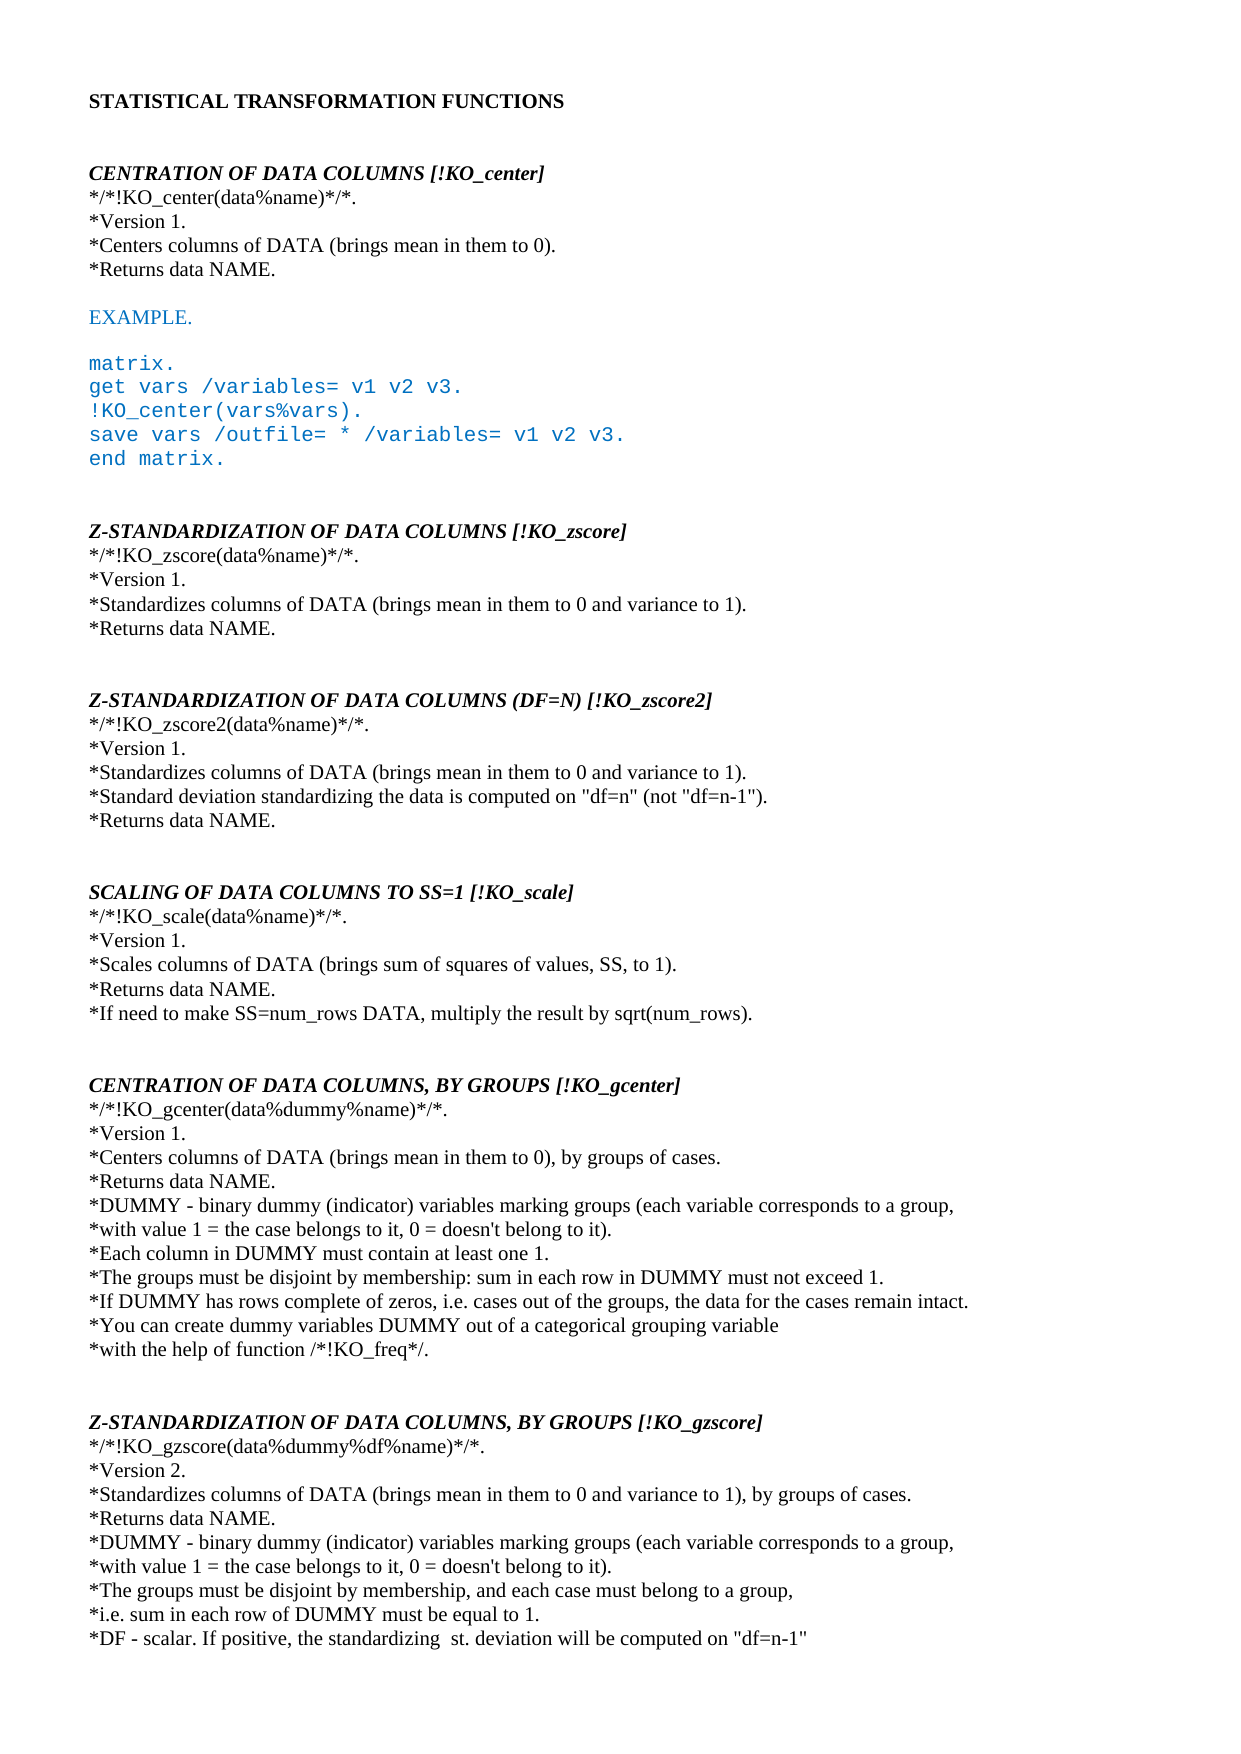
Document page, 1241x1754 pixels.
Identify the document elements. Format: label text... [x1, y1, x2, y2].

text *The groups must be disjoint by membership: sum in each row in DUMMY must not exceed 1. [89, 1265, 1152, 1289]
text *DF - scalar. If positive, the standardizing st. deviation will be computed on "df=n-1" [89, 1626, 1152, 1650]
text *Version 1. [89, 209, 1152, 233]
text *If DUMMY has rows complete of zeros, i.e. cases out of the groups, the data for the cases remain intact. [89, 1289, 1152, 1313]
text *The groups must be disjoint by membership, and each case must belong to a group, [89, 1578, 1152, 1602]
text */*!KO_zscore2(data%name)*/*. [89, 712, 1152, 736]
text *Version 1. [89, 567, 1152, 591]
subtitle SCALING OF DATA COLUMNS TO SS=1 [!KO_scale] [89, 880, 1152, 904]
text *Standard deviation standardizing the data is computed on "df=n" (not "df=n-1"). [89, 784, 1152, 808]
text *Returns data NAME. [89, 1506, 1152, 1530]
subtitle CENTRATION OF DATA COLUMNS [!KO_center] [89, 161, 1152, 185]
text *with value 1 = the case belongs to it, 0 = doesn't belong to it). [89, 1554, 1152, 1578]
text *Centers columns of DATA (brings mean in them to 0), by groups of cases. [89, 1145, 1152, 1169]
text *Returns data NAME. [89, 808, 1152, 832]
text *Standardizes columns of DATA (brings mean in them to 0 and variance to 1). [89, 591, 1152, 616]
text */*!KO_gzscore(data%dummy%df%name)*/*. [89, 1434, 1152, 1458]
text */*!KO_center(data%name)*/*. [89, 185, 1152, 209]
text *Returns data NAME. [89, 1169, 1152, 1193]
text end matrix. [89, 447, 1152, 471]
text get vars /variables= v1 v2 v3. [89, 377, 1152, 400]
text *Centers columns of DATA (brings mean in them to 0). [89, 233, 1152, 257]
text matrix. [89, 353, 1152, 377]
text *Each column in DUMMY must contain at least one 1. [89, 1241, 1152, 1265]
text !KO_center(vars%vars). [89, 400, 1152, 424]
text */*!KO_gcenter(data%dummy%name)*/*. [89, 1097, 1152, 1121]
text *Returns data NAME. [89, 976, 1152, 1001]
subtitle CENTRATION OF DATA COLUMNS, BY GROUPS [!KO_gcenter] [89, 1073, 1152, 1097]
text *If need to make SS=num_rows DATA, multiply the result by sqrt(num_rows). [89, 1001, 1152, 1024]
text *Version 1. [89, 928, 1152, 952]
text *DUMMY - binary dummy (indicator) variables marking groups (each variable corresponds to a group, [89, 1193, 1152, 1217]
text *Standardizes columns of DATA (brings mean in them to 0 and variance to 1), by groups of cases. [89, 1482, 1152, 1506]
text *with value 1 = the case belongs to it, 0 = doesn't belong to it). [89, 1217, 1152, 1241]
text */*!KO_scale(data%name)*/*. [89, 904, 1152, 928]
subtitle Z-STANDARDIZATION OF DATA COLUMNS (DF=N) [!KO_zscore2] [89, 688, 1152, 712]
text *Version 1. [89, 1121, 1152, 1145]
text *Version 2. [89, 1458, 1152, 1482]
text EXAMPLE. [89, 305, 1152, 329]
subtitle Z-STANDARDIZATION OF DATA COLUMNS, BY GROUPS [!KO_gzscore] [89, 1409, 1152, 1434]
text *Returns data NAME. [89, 616, 1152, 639]
subtitle Z-STANDARDIZATION OF DATA COLUMNS [!KO_zscore] [89, 519, 1152, 543]
text *with the help of function /*!KO_freq*/. [89, 1337, 1152, 1361]
subtitle STATISTICAL TRANSFORMATION FUNCTIONS [89, 89, 1152, 113]
text *Scales columns of DATA (brings sum of squares of values, SS, to 1). [89, 952, 1152, 976]
text *You can create dummy variables DUMMY out of a categorical grouping variable [89, 1313, 1152, 1337]
text save vars /outfile= * /variables= v1 v2 v3. [89, 424, 1152, 447]
text *i.e. sum in each row of DUMMY must be equal to 1. [89, 1602, 1152, 1626]
text *Version 1. [89, 736, 1152, 760]
text *Standardizes columns of DATA (brings mean in them to 0 and variance to 1). [89, 760, 1152, 784]
text */*!KO_zscore(data%name)*/*. [89, 543, 1152, 567]
text *DUMMY - binary dummy (indicator) variables marking groups (each variable corresponds to a group, [89, 1530, 1152, 1554]
text *Returns data NAME. [89, 257, 1152, 281]
